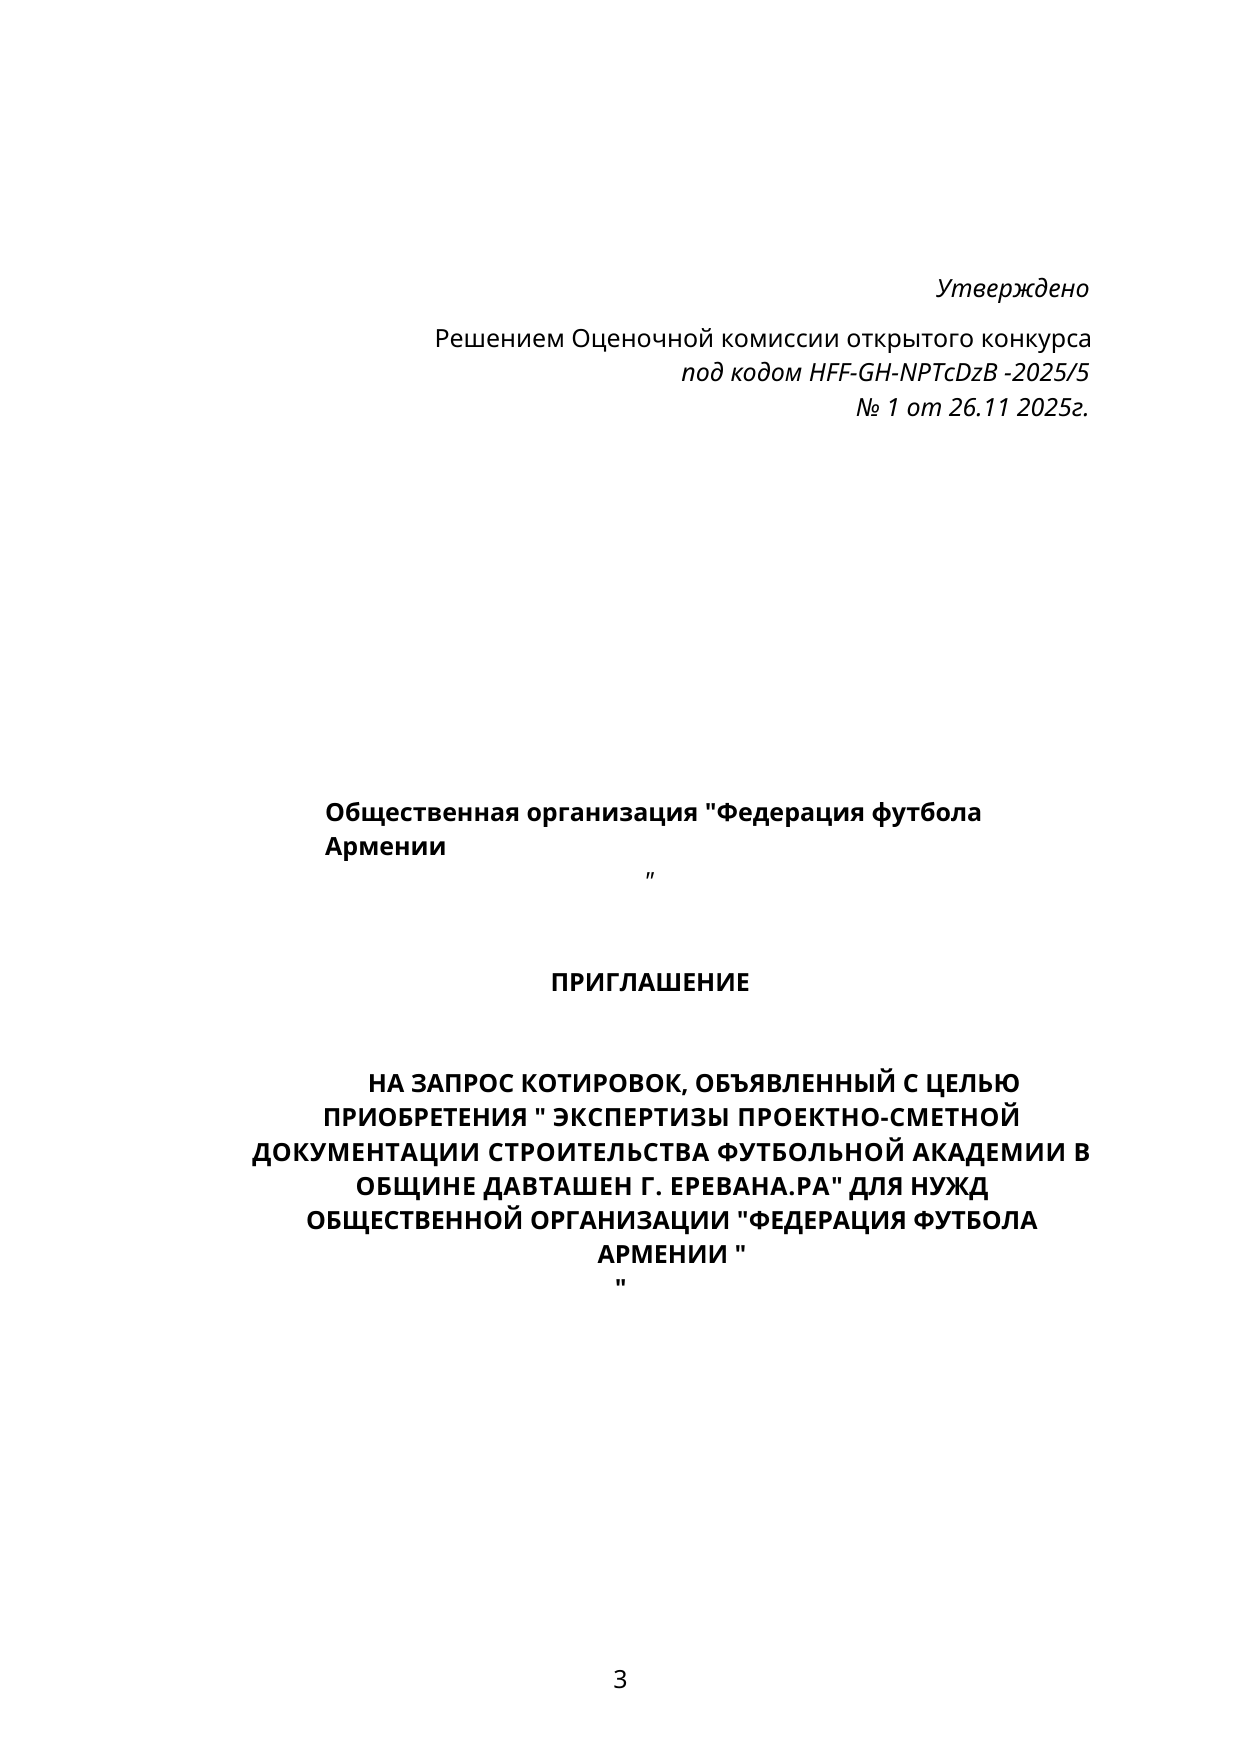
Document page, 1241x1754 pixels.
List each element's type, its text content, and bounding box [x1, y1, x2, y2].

text " [148, 1270, 1093, 1304]
text НА ЗАПРОС КОТИРОВОК, ОБЪЯВЛЕННЫЙ С ЦЕЛЬЮ ПРИОБРЕТЕНИЯ " ЭКСПЕРТИЗЫ ПРОЕКТНО-СМЕТНОЙ ДОКУМЕНТАЦИИ СТРОИТЕЛЬСТВА ФУТБОЛЬНОЙ АКАДЕМИИ В ОБЩИНЕ ДАВТАШЕН Г. ЕРЕВАНА.РА" ДЛЯ НУЖД ОБЩЕСТВЕННОЙ ОРГАНИЗАЦИИ "ФЕДЕРАЦИЯ ФУТБОЛА АРМЕНИИ " [251, 1066, 1092, 1270]
text Общественная организация "Федерация футбола Армении [325, 795, 1092, 863]
text Решением Оценочной комиссии открытого конкурса под кодом HFF-GH-NPTcDzB -2025/5 № 1 от 26.11 2025г. [148, 321, 1092, 423]
text ПРИГЛАШЕНИЕ [148, 964, 1093, 999]
text " [148, 863, 1093, 897]
text Утверждено [148, 270, 1092, 304]
